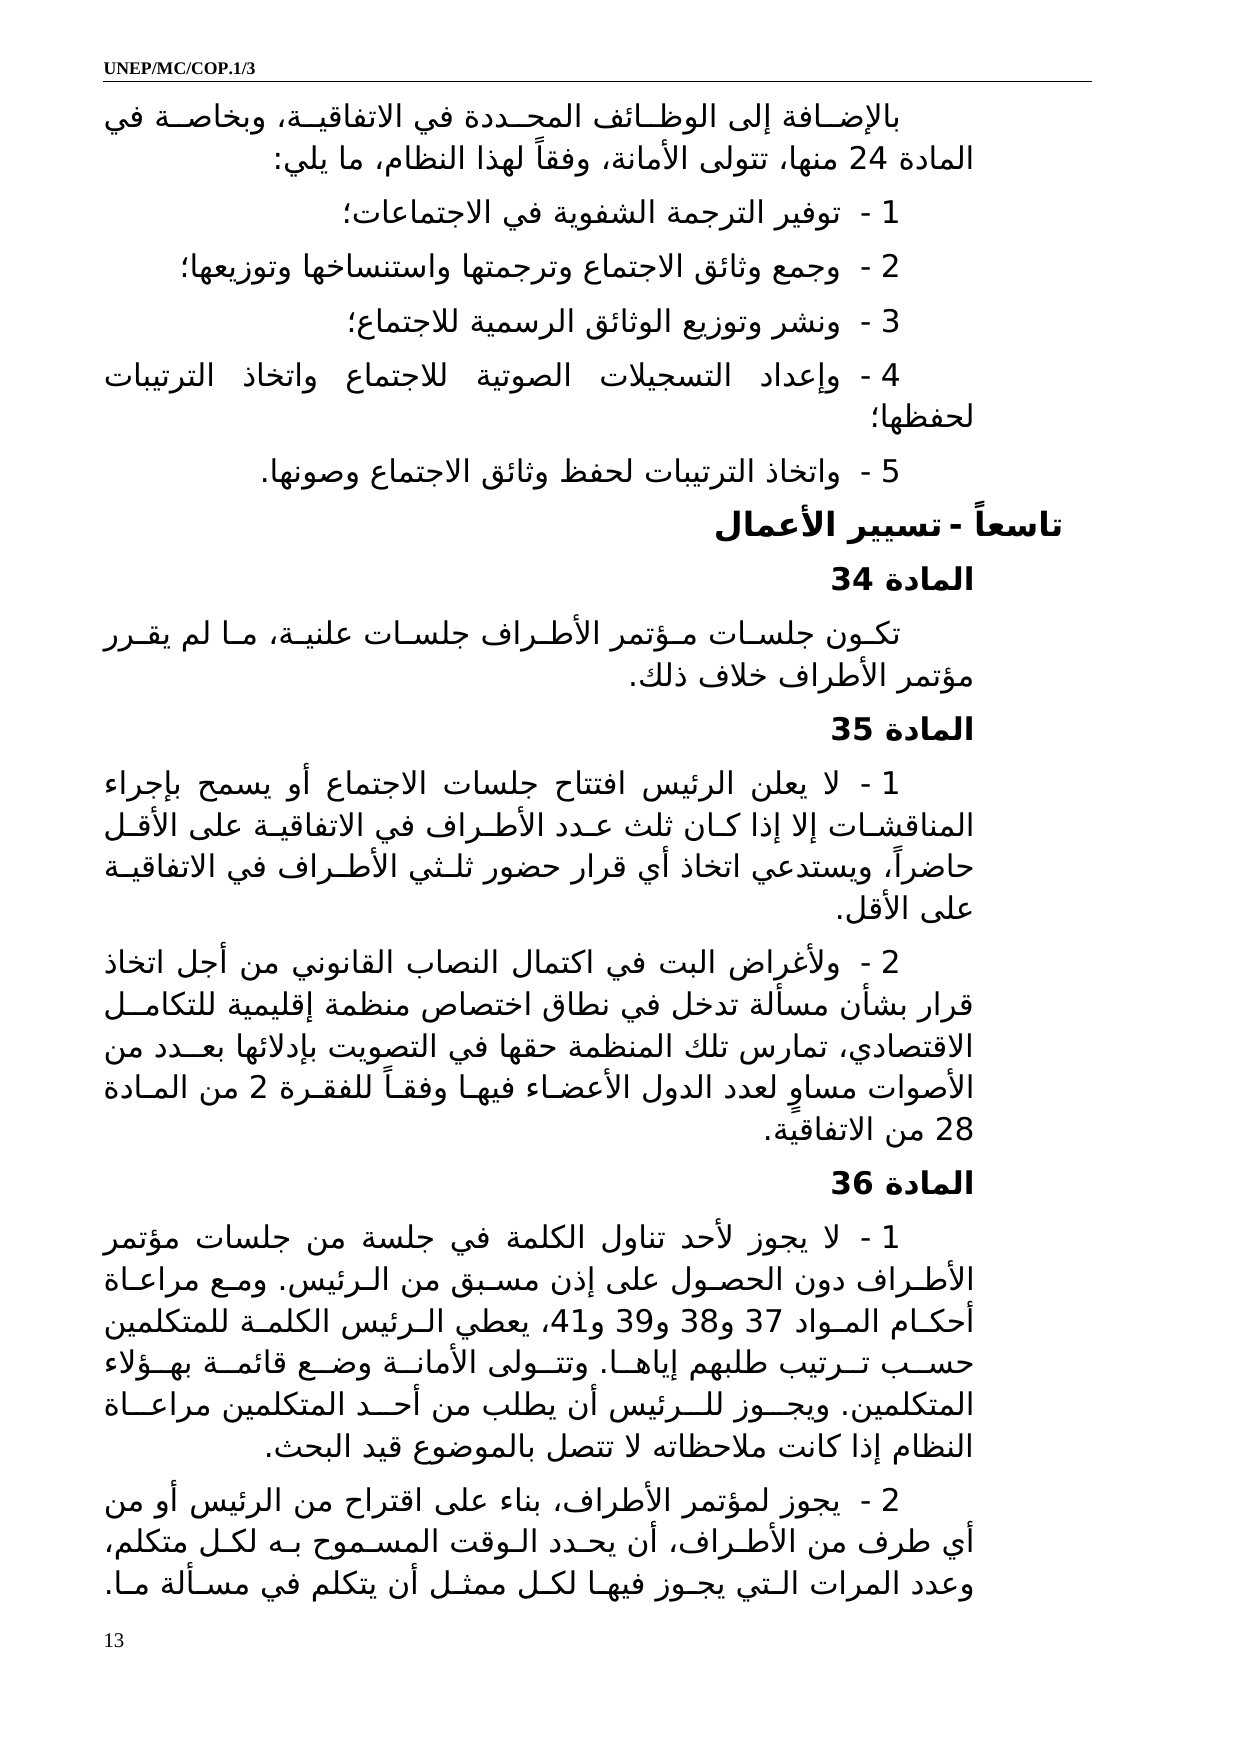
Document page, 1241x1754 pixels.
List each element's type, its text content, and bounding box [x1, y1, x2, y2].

text 4 - وإعداد التسجيلات الصوتية للاجتماع واتخاذ الترتيبات لحفظها؛ [103, 353, 974, 436]
text 1 - لا يعلن الرئيس افتتاح جلسات الاجتماع أو يسمح بإجراء المناقشات إلا إذا كان ثلث عدد الأطراف في الاتفاقية على الأقل حاضراً، ويستدعي اتخاذ أي قرار حضور ثلثي الأطراف في الاتفاقية على الأقل. [103, 761, 974, 928]
text المادة 36 [103, 1161, 974, 1203]
text 5 - واتخاذ الترتيبات لحفظ وثائق الاجتماع وصونها. [103, 449, 974, 490]
text تكون جلسات مؤتمر الأطراف جلسات علنية، ما لم يقرر مؤتمر الأطراف خلاف ذلك. [103, 611, 974, 694]
text تاسعاً - تسيير الأعمال [103, 503, 1063, 544]
text 2 - وجمع وثائق الاجتماع وترجمتها واستنساخها وتوزيعها؛ [103, 244, 974, 286]
text 2 - ولأغراض البت في اكتمال النصاب القانوني من أجل اتخاذ قرار بشأن مسألة تدخل في نطاق اختصاص منظمة إقليمية للتكامل الاقتصادي، تمارس تلك المنظمة حقها في التصويت بإدلائها بعدد من الأصوات مساوٍ لعدد الدول الأعضاء فيها وفقاً للفقرة 2 من المادة 28 من الاتفاقية. [103, 940, 974, 1149]
text 1 - لا يجوز لأحد تناول الكلمة في جلسة من جلسات مؤتمر الأطراف دون الحصول على إذن مسبق من الرئيس. ومع مراعاة أحكام المواد 37 و38 و39 و41، يعطي الرئيس الكلمة للمتكلمين حسب ترتيب طلبهم إياها. وتتولى الأمانة وضع قائمة بهؤلاء المتكلمين. ويجوز للرئيس أن يطلب من أحد المتكلمين مراعاة النظام إذا كانت ملاحظاته لا تتصل بالموضوع قيد البحث. [103, 1215, 974, 1465]
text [103, 1478, 974, 1603]
text المادة 35 [103, 707, 974, 749]
text 3 - ونشر وتوزيع الوثائق الرسمية للاجتماع؛ [103, 299, 974, 340]
text المادة 34 [103, 557, 974, 599]
text 1 - توفير الترجمة الشفوية في الاجتماعات؛ [103, 190, 974, 232]
text بالإضافة إلى الوظائف المحددة في الاتفاقية، وبخاصة في المادة 24 منها، تتولى الأمانة، وفقاً لهذا النظام، ما يلي: [103, 94, 974, 178]
